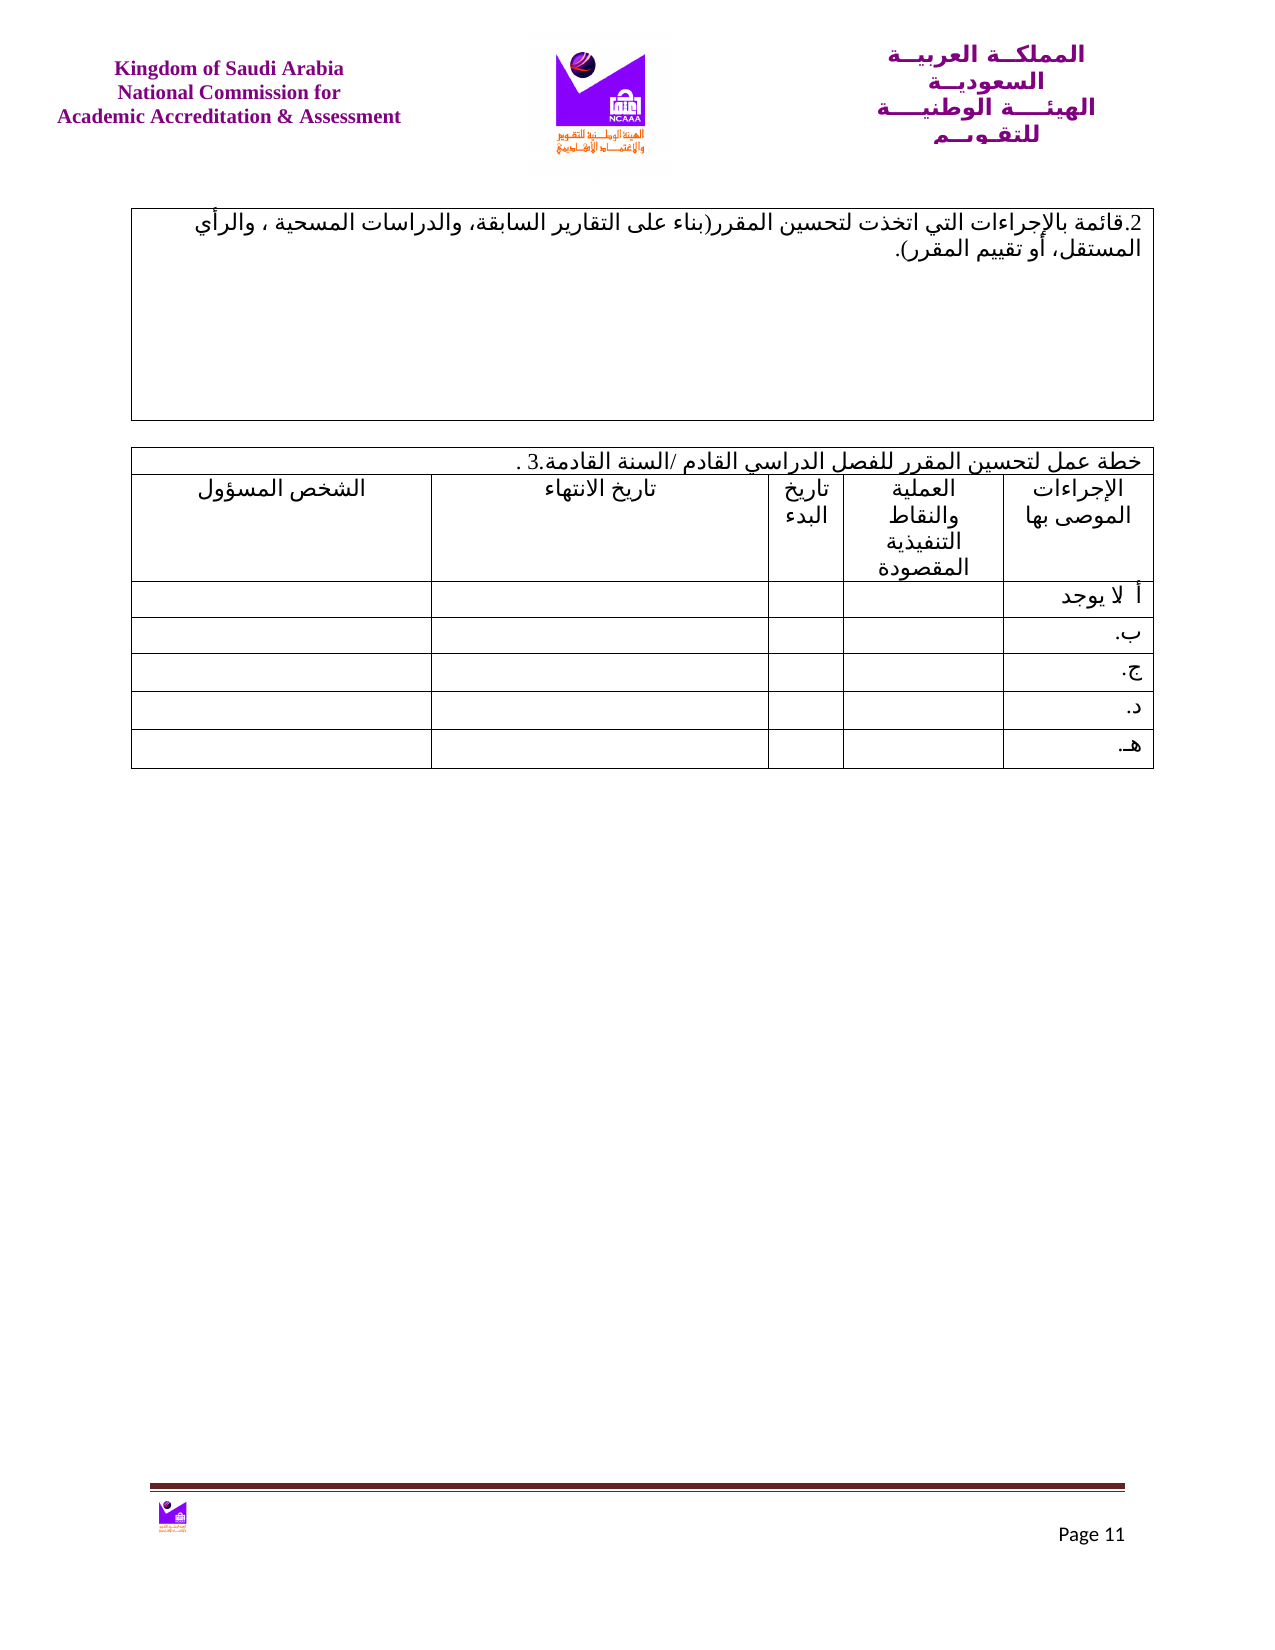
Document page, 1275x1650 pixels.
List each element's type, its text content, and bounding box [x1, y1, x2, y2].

table_cell [769, 730, 843, 768]
table_cell [844, 618, 1003, 653]
table_cell تاريخ البدء [769, 475, 843, 581]
table_cell [844, 582, 1003, 617]
table_cell [769, 692, 843, 729]
table_cell [844, 654, 1003, 691]
table_cell أ. لا يوجد [1004, 582, 1153, 617]
table_cell [844, 692, 1003, 729]
table_cell الإجراءات الموصى بها [1004, 475, 1153, 581]
table_cell [844, 730, 1003, 768]
table_cell [132, 654, 431, 691]
table_cell ب. [1004, 618, 1153, 653]
table_cell ج. [1004, 654, 1153, 691]
table_cell [132, 582, 431, 617]
table_cell [432, 582, 768, 617]
table_cell الشخص المسؤول [132, 475, 431, 581]
table_header 2.قائمة بالإجراءات التي اتخذت لتحسين المقرر(بناء على التقارير السابقة، والدراسات المسحية ، والرأي المستقل، أو تقييم المقرر). [132, 209, 1153, 419]
table_cell العملية والنقاط التنفيذية المقصودة [844, 475, 1003, 581]
table_cell [769, 618, 843, 653]
table_cell هـ. [1004, 730, 1153, 768]
table_cell تاريخ الانتهاء [432, 475, 768, 581]
table_cell [432, 654, 768, 691]
table_cell [432, 692, 768, 729]
table_cell د. [1004, 692, 1153, 729]
table_cell [769, 654, 843, 691]
table_cell [132, 692, 431, 729]
table_header . 3.خطة عمل لتحسين المقرر للفصل الدراسي القادم /السنة القادمة [132, 448, 1153, 474]
table_cell [132, 618, 431, 653]
table_cell [769, 582, 843, 617]
picture [527, 29, 673, 182]
picture [150, 1494, 195, 1541]
table_cell [432, 618, 768, 653]
table_cell [132, 730, 431, 768]
table_cell [432, 730, 768, 768]
